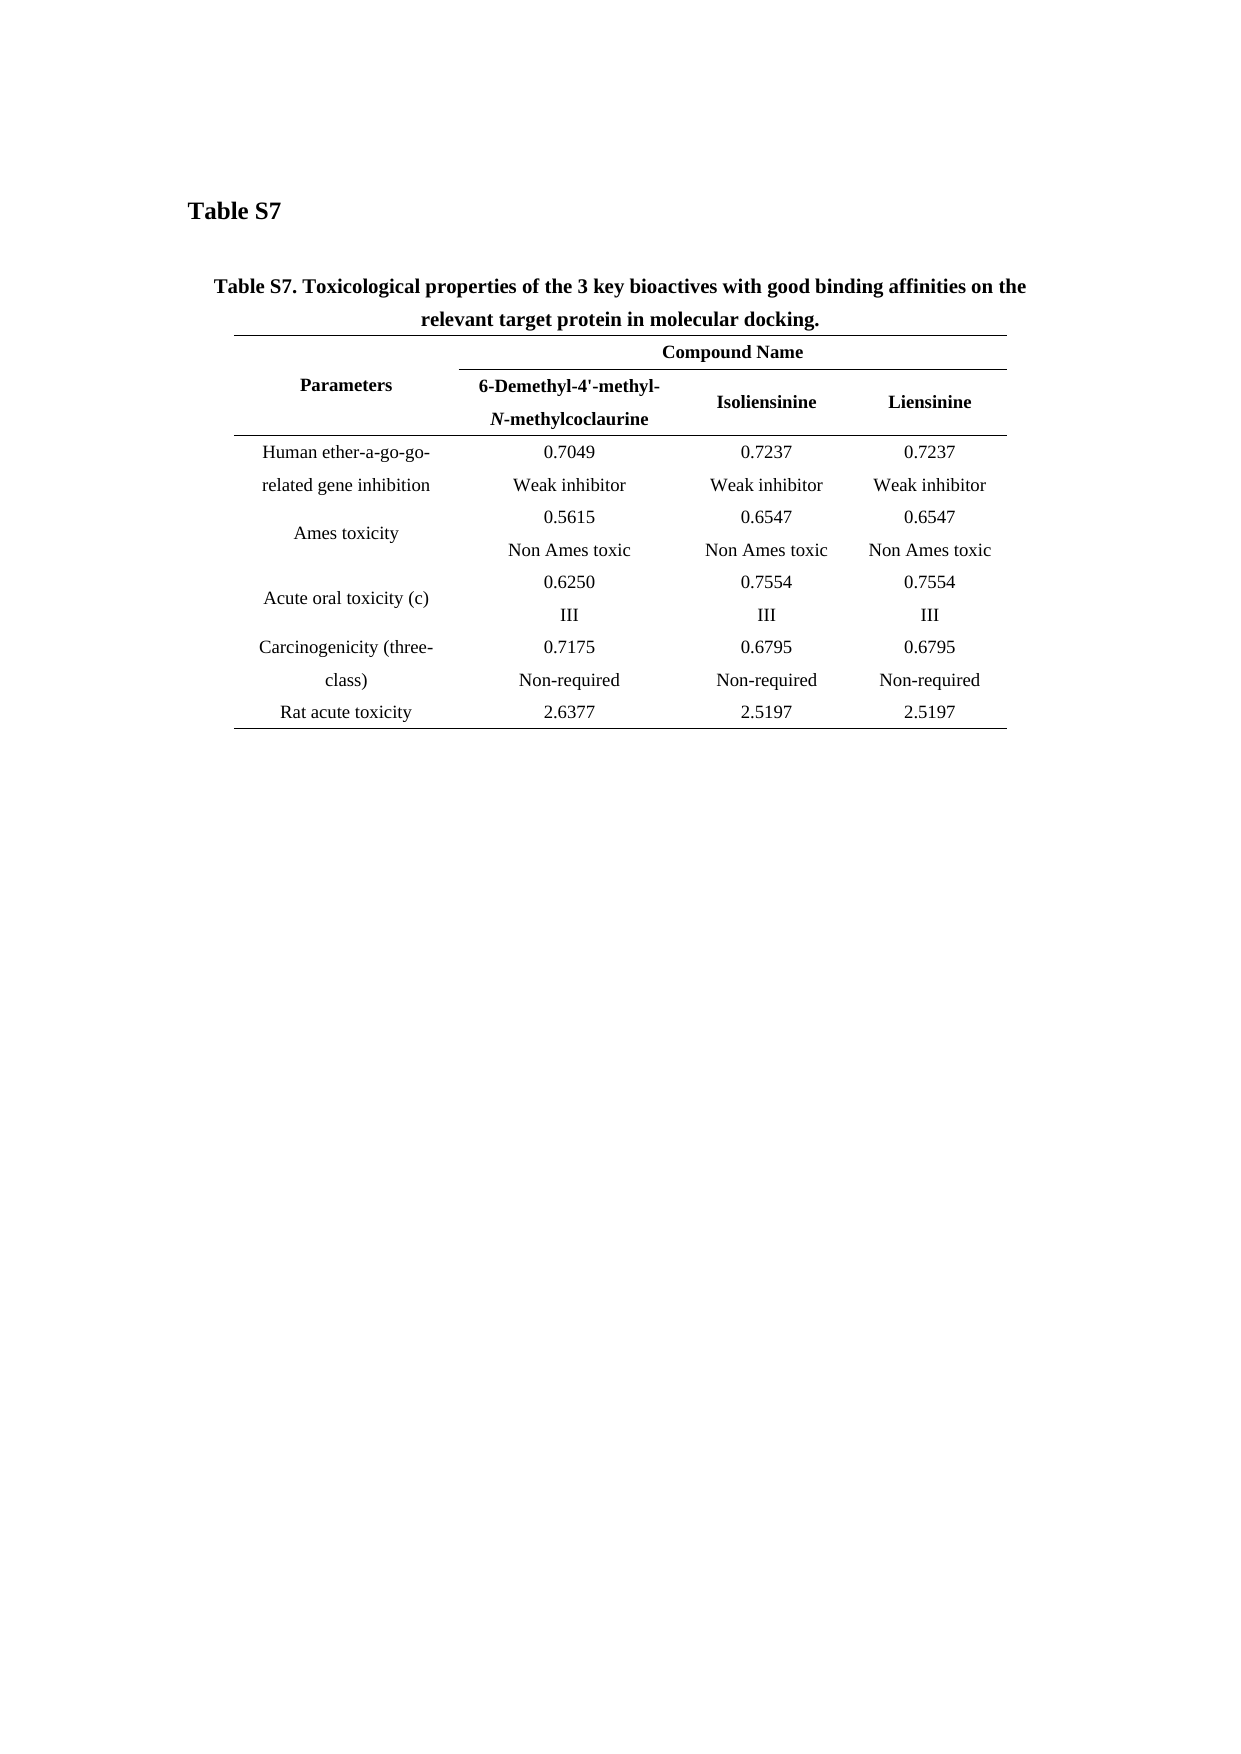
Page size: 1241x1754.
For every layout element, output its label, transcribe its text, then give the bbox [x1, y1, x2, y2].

table_cell 0.5615 Non Ames toxic [459, 501, 680, 566]
table_cell Carcinogenicity (three-class) [234, 631, 458, 696]
text Table S7. Toxicological properties of the 3 key bioactives with good binding affinities on the relevant target protein in molecular docking. [187, 270, 1053, 335]
table_cell Ames toxicity [234, 501, 458, 566]
table_cell 0.7554 III [853, 566, 1007, 631]
table_cell 0.7237 Weak inhibitor [853, 436, 1007, 501]
table_cell 6-Demethyl-4'-methyl-N-methylcoclaurine [459, 370, 680, 434]
table_header Compound Name [459, 336, 1007, 368]
table_cell 0.6547 Non Ames toxic [853, 501, 1007, 566]
table_cell 0.7175 Non-required [459, 631, 680, 696]
table_cell Rat acute toxicity [234, 696, 458, 728]
table_cell Human ether-a-go-go-related gene inhibition [234, 436, 458, 501]
table_cell Liensinine [853, 370, 1007, 434]
table_cell 0.6547 Non Ames toxic [680, 501, 853, 566]
table_cell 0.7237 Weak inhibitor [680, 436, 853, 501]
text Table S7 [187, 194, 1053, 227]
table_cell 0.6250 III [459, 566, 680, 631]
table_cell 2.5197 [680, 696, 853, 728]
table_cell 0.7554 III [680, 566, 853, 631]
table_cell 2.6377 [459, 696, 680, 728]
table_cell 0.6795 Non-required [680, 631, 853, 696]
table_cell 0.7049 Weak inhibitor [459, 436, 680, 501]
table_cell Isoliensinine [680, 370, 853, 434]
table_cell Acute oral toxicity (c) [234, 566, 458, 631]
table_cell 0.6795 Non-required [853, 631, 1007, 696]
table_cell 2.5197 [853, 696, 1007, 728]
table_header Parameters [234, 336, 458, 434]
